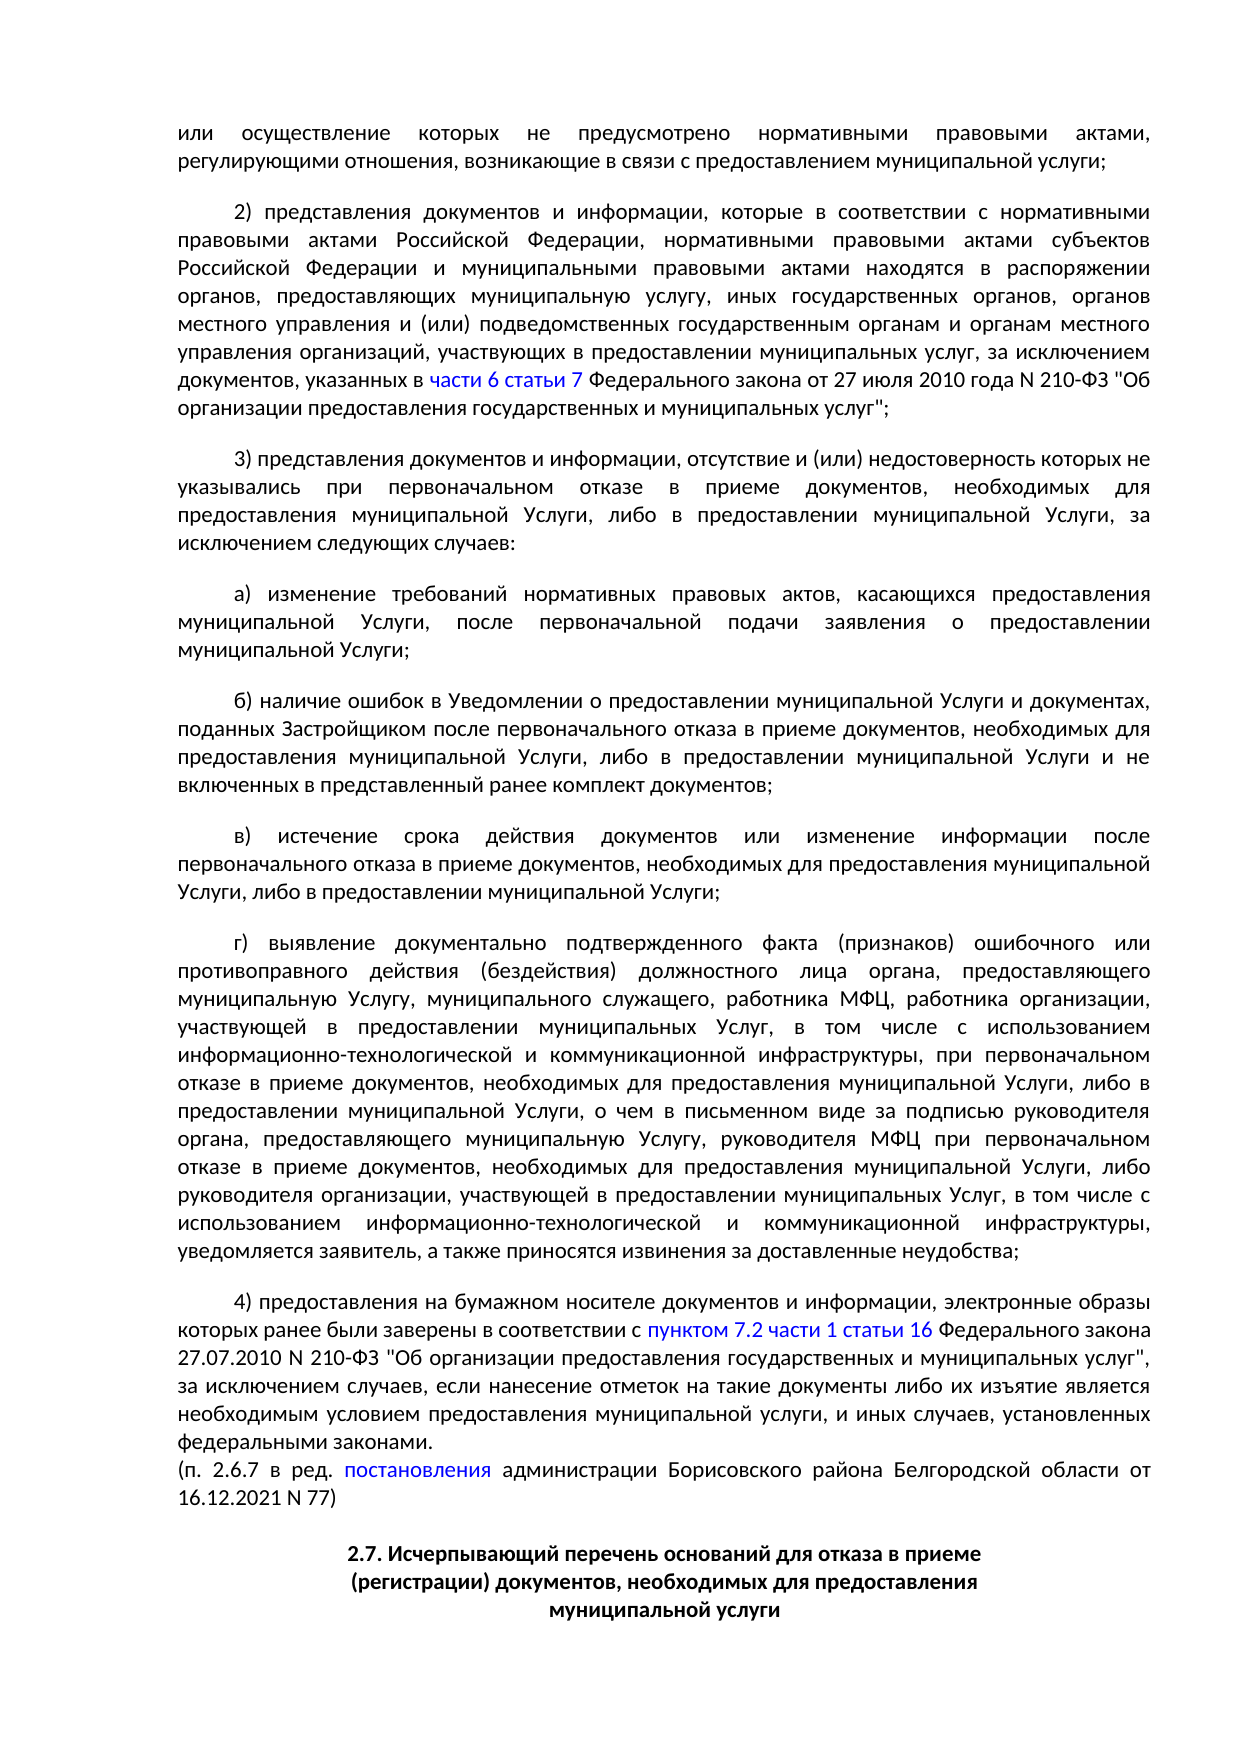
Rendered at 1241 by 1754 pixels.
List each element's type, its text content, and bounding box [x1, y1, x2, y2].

text б) наличие ошибок в Уведомлении о предоставлении муниципальной Услуги и документах, поданных Застройщиком после первоначального отказа в приеме документов, необходимых для предоставления муниципальной Услуги, либо в предоставлении муниципальной Услуги и не включенных в представленный ранее комплект документов; [177, 686, 1152, 798]
title (регистрации) документов, необходимых для предоставления [177, 1567, 1152, 1596]
text 3) представления документов и информации, отсутствие и (или) недостоверность которых не указывались при первоначальном отказе в приеме документов, необходимых для предоставления муниципальной Услуги, либо в предоставлении муниципальной Услуги, за исключением следующих случаев: [177, 444, 1152, 556]
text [177, 118, 1152, 174]
text 2) представления документов и информации, которые в соответствии с нормативными правовыми актами Российской Федерации, нормативными правовыми актами субъектов Российской Федерации и муниципальными правовыми актами находятся в распоряжении органов, предоставляющих муниципальную услугу, иных государственных органов, органов местного управления и (или) подведомственных государственным органам и органам местного управления организаций, участвующих в предоставлении муниципальных услуг, за исключением документов, указанных в части 6 статьи 7 Федерального закона от 27 июля 2010 года N 210-ФЗ "Об организации предоставления государственных и муниципальных услуг"; [177, 197, 1152, 421]
text 4) предоставления на бумажном носителе документов и информации, электронные образы которых ранее были заверены в соответствии с пунктом 7.2 части 1 статьи 16 Федерального закона 27.07.2010 N 210-ФЗ "Об организации предоставления государственных и муниципальных услуг", за исключением случаев, если нанесение отметок на такие документы либо их изъятие является необходимым условием предоставления муниципальной услуги, и иных случаев, установленных федеральными законами. [177, 1287, 1152, 1455]
text а) изменение требований нормативных правовых актов, касающихся предоставления муниципальной Услуги, после первоначальной подачи заявления о предоставлении муниципальной Услуги; [177, 579, 1152, 663]
title 2.7. Исчерпывающий перечень оснований для отказа в приеме [177, 1539, 1152, 1567]
text (п. 2.6.7 в ред. постановления администрации Борисовского района Белгородской области от 16.12.2021 N 77) [177, 1455, 1152, 1511]
title муниципальной услуги [177, 1596, 1152, 1623]
text в) истечение срока действия документов или изменение информации после первоначального отказа в приеме документов, необходимых для предоставления муниципальной Услуги, либо в предоставлении муниципальной Услуги; [177, 821, 1152, 905]
text г) выявление документально подтвержденного факта (признаков) ошибочного или противоправного действия (бездействия) должностного лица органа, предоставляющего муниципальную Услугу, муниципального служащего, работника МФЦ, работника организации, участвующей в предоставлении муниципальных Услуг, в том числе с использованием информационно-технологической и коммуникационной инфраструктуры, при первоначальном отказе в приеме документов, необходимых для предоставления муниципальной Услуги, либо в предоставлении муниципальной Услуги, о чем в письменном виде за подписью руководителя органа, предоставляющего муниципальную Услугу, руководителя МФЦ при первоначальном отказе в приеме документов, необходимых для предоставления муниципальной Услуги, либо руководителя организации, участвующей в предоставлении муниципальных Услуг, в том числе с использованием информационно-технологической и коммуникационной инфраструктуры, уведомляется заявитель, а также приносятся извинения за доставленные неудобства; [177, 928, 1152, 1264]
